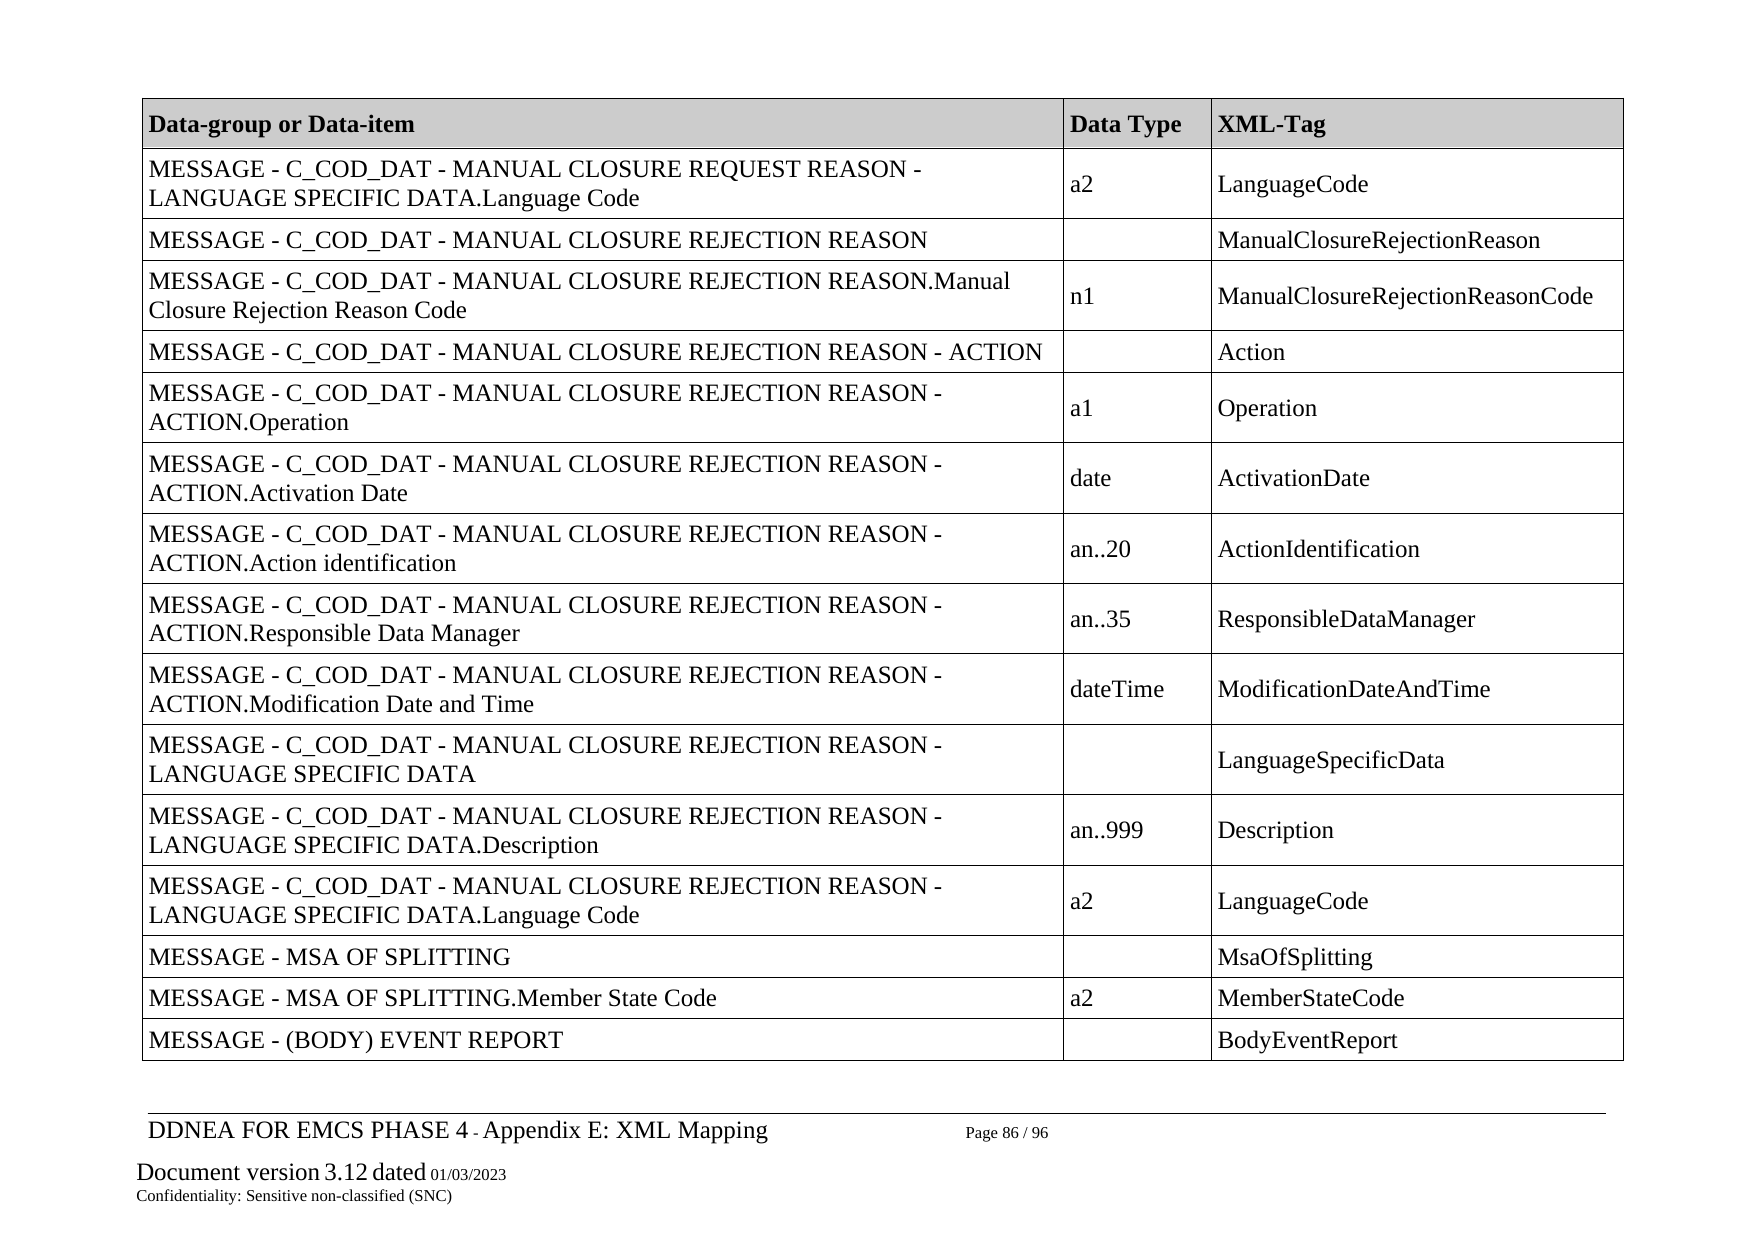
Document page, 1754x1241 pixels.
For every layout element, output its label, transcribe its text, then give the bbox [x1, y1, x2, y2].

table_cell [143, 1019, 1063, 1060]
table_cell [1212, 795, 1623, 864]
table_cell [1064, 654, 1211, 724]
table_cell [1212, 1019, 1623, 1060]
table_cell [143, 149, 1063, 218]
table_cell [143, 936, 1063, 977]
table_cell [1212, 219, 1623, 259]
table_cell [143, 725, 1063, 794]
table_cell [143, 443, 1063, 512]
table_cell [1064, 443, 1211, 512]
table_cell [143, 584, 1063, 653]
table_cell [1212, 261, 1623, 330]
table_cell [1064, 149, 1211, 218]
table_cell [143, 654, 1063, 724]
table_header Data-group or Data-item [143, 99, 1063, 147]
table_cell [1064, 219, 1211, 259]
table_header XML-Tag [1212, 99, 1623, 147]
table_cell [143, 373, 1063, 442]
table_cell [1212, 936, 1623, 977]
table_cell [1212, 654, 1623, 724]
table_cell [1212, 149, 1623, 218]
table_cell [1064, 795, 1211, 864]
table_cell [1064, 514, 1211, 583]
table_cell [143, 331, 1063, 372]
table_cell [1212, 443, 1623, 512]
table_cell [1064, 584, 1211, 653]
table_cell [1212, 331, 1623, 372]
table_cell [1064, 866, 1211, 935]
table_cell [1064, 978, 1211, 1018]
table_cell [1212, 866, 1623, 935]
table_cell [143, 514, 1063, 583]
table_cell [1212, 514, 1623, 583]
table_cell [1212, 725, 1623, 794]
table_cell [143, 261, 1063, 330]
table_header Data Type [1064, 99, 1211, 147]
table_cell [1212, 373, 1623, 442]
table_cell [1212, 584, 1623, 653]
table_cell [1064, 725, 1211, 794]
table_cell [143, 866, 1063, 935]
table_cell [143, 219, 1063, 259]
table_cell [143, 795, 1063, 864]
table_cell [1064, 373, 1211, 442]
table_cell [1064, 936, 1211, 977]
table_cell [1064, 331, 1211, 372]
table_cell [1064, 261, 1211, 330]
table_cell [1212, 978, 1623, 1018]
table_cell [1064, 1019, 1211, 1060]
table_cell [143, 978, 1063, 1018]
